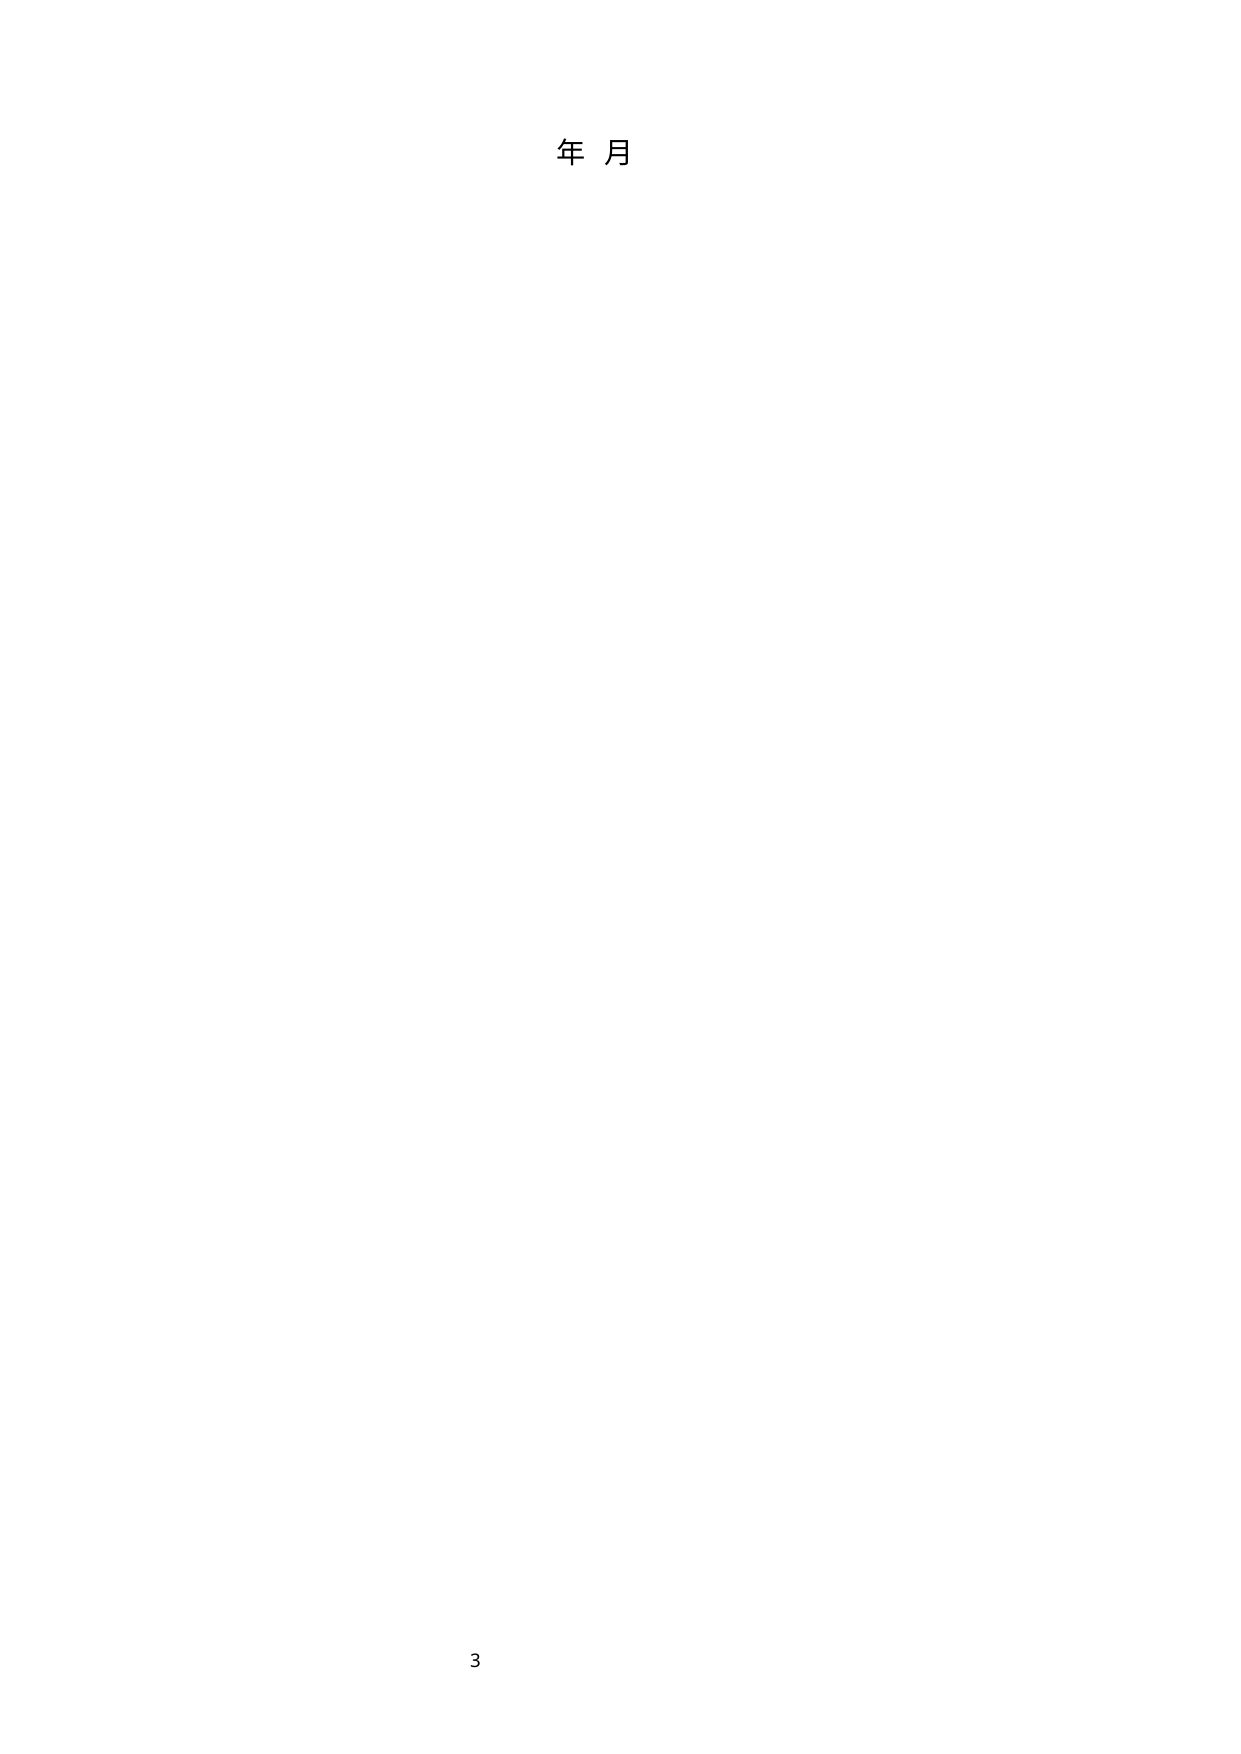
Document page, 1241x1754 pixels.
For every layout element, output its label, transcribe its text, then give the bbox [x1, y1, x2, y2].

text 年 月 [521, 135, 1093, 171]
